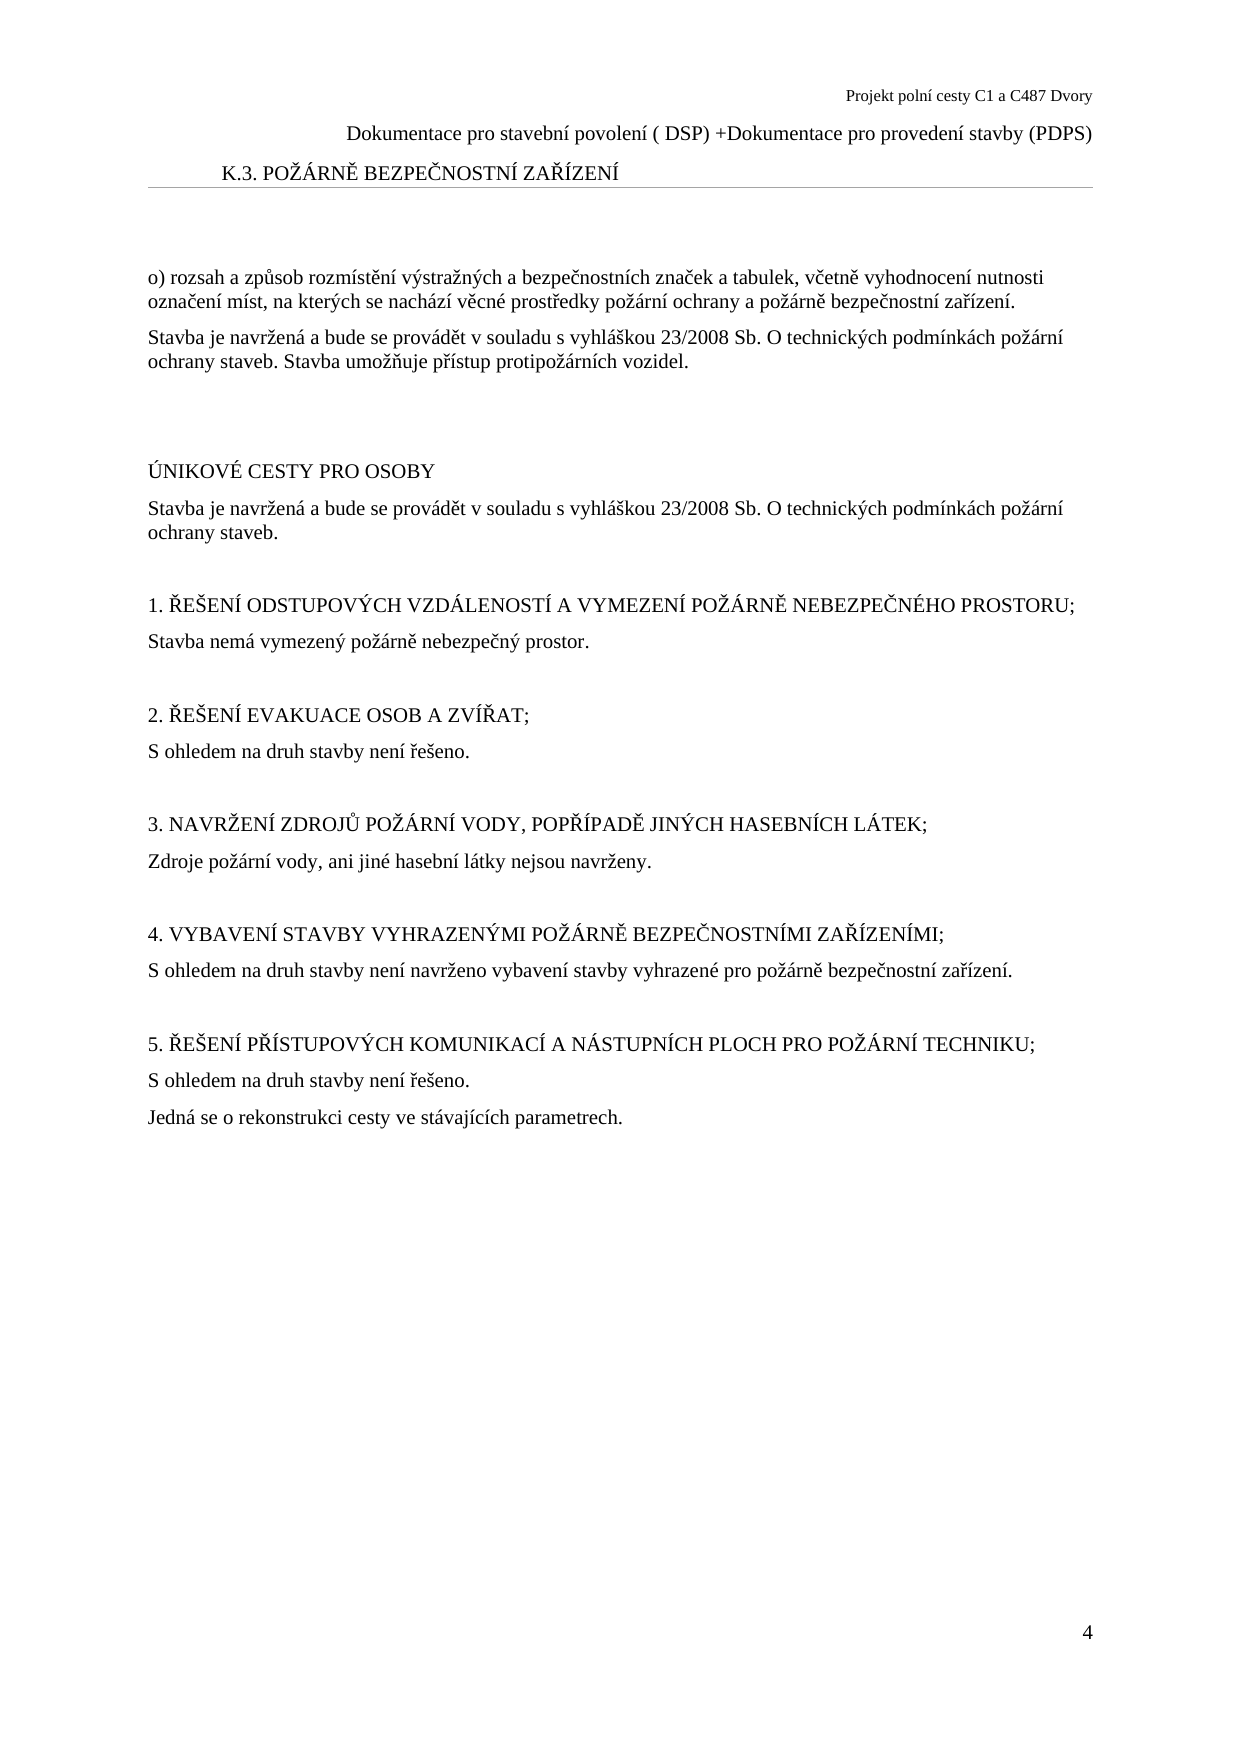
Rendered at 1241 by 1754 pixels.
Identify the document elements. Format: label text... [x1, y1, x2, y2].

text Zdroje požární vody, ani jiné hasební látky nejsou navrženy. [148, 849, 1093, 873]
text 3. NAVRŽENÍ ZDROJŮ POŽÁRNÍ VODY, POPŘÍPADĚ JINÝCH HASEBNÍCH LÁTEK; [148, 812, 1093, 836]
text Jedná se o rekonstrukci cesty ve stávajících parametrech. [148, 1105, 1093, 1129]
text 2. ŘEŠENÍ EVAKUACE OSOB A ZVÍŘAT; [148, 702, 1093, 727]
text S ohledem na druh stavby není řešeno. [148, 1068, 1093, 1092]
text Stavba nemá vymezený požárně nebezpečný prostor. [148, 629, 1093, 653]
text 4. VYBAVENÍ STAVBY VYHRAZENÝMI POŽÁRNĚ BEZPEČNOSTNÍMI ZAŘÍZENÍMI; [148, 922, 1093, 946]
text S ohledem na druh stavby není řešeno. [148, 739, 1093, 763]
text Stavba je navržená a bude se provádět v souladu s vyhláškou 23/2008 Sb. O technických podmínkách požární ochrany staveb. Stavba umožňuje přístup protipožárních vozidel. [148, 325, 1093, 373]
text S ohledem na druh stavby není navrženo vybavení stavby vyhrazené pro požárně bezpečnostní zařízení. [148, 958, 1093, 982]
text Stavba je navržená a bude se provádět v souladu s vyhláškou 23/2008 Sb. O technických podmínkách požární ochrany staveb. [148, 496, 1093, 544]
text 5. ŘEŠENÍ PŘÍSTUPOVÝCH KOMUNIKACÍ A NÁSTUPNÍCH PLOCH PRO POŽÁRNÍ TECHNIKU; [148, 1032, 1093, 1056]
text 1. ŘEŠENÍ ODSTUPOVÝCH VZDÁLENOSTÍ A VYMEZENÍ POŽÁRNĚ NEBEZPEČNÉHO PROSTORU; [148, 593, 1093, 617]
text o) rozsah a způsob rozmístění výstražných a bezpečnostních značek a tabulek, včetně vyhodnocení nutnosti označení míst, na kterých se nachází věcné prostředky požární ochrany a požárně bezpečnostní zařízení. [148, 265, 1093, 313]
text ÚNIKOVÉ CESTY PRO OSOBY [148, 459, 1093, 483]
